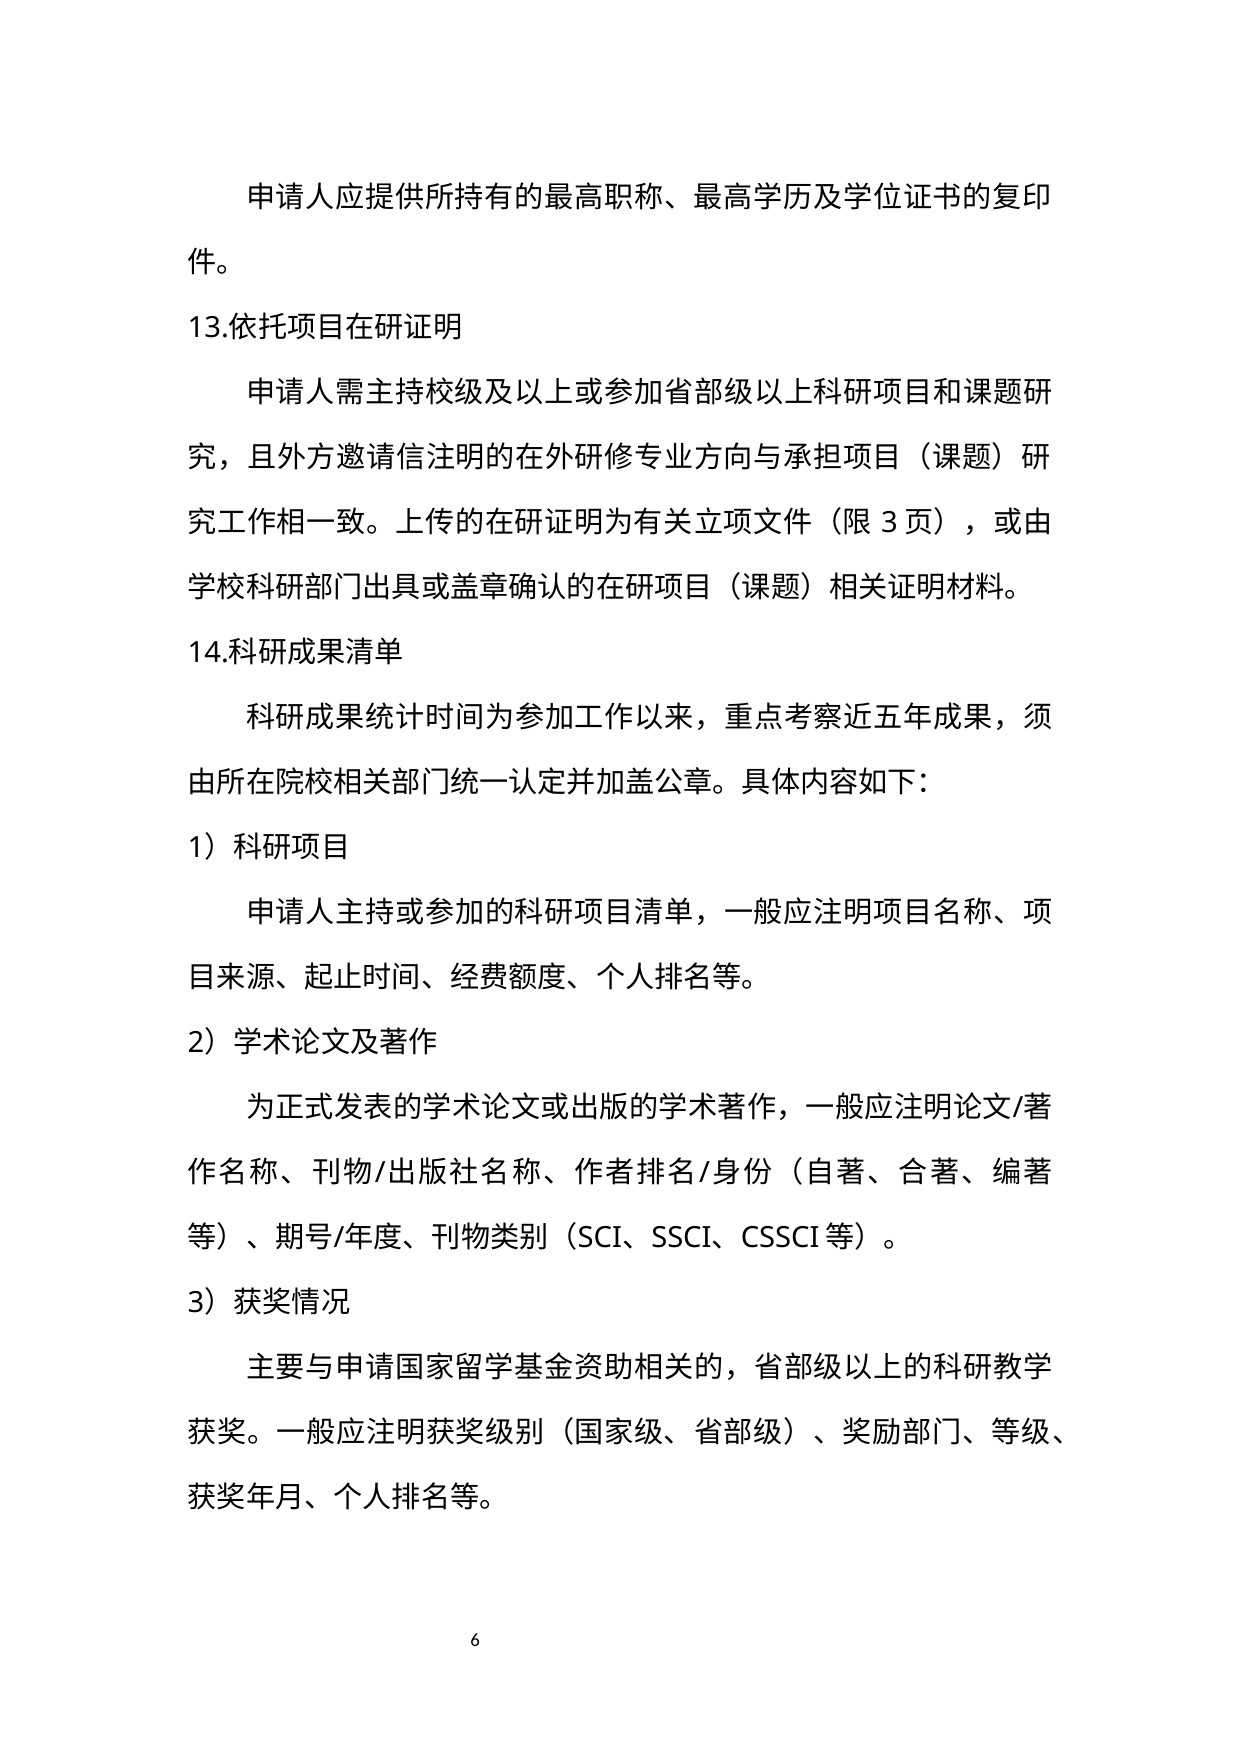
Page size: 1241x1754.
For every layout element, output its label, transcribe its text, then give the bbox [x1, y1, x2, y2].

text 2）学术论文及著作 [187, 1007, 1053, 1072]
text 1）科研项目 [187, 812, 1053, 877]
text 申请人应提供所持有的最高职称、最高学历及学位证书的复印件。 [187, 162, 1053, 292]
text 为正式发表的学术论文或出版的学术著作，一般应注明论文/著作名称、刊物/出版社名称、作者排名/身份（自著、合著、编著等）、期号/年度、刊物类别（SCI、SSCI、CSSCI等）。 [187, 1072, 1053, 1267]
text 14.科研成果清单 [187, 617, 1053, 682]
text 科研成果统计时间为参加工作以来，重点考察近五年成果，须由所在院校相关部门统一认定并加盖公章。具体内容如下： [187, 682, 1053, 812]
text 申请人主持或参加的科研项目清单，一般应注明项目名称、项目来源、起止时间、经费额度、个人排名等。 [187, 877, 1053, 1007]
text 主要与申请国家留学基金资助相关的，省部级以上的科研教学获奖。一般应注明获奖级别（国家级、省部级）、奖励部门、等级、获奖年月、个人排名等。 [187, 1332, 1053, 1527]
text 3）获奖情况 [187, 1267, 1053, 1332]
text 13.依托项目在研证明 [187, 292, 1053, 357]
text 申请人需主持校级及以上或参加省部级以上科研项目和课题研究，且外方邀请信注明的在外研修专业方向与承担项目（课题）研究工作相一致。上传的在研证明为有关立项文件（限3页），或由学校科研部门出具或盖章确认的在研项目（课题）相关证明材料。 [187, 357, 1053, 617]
